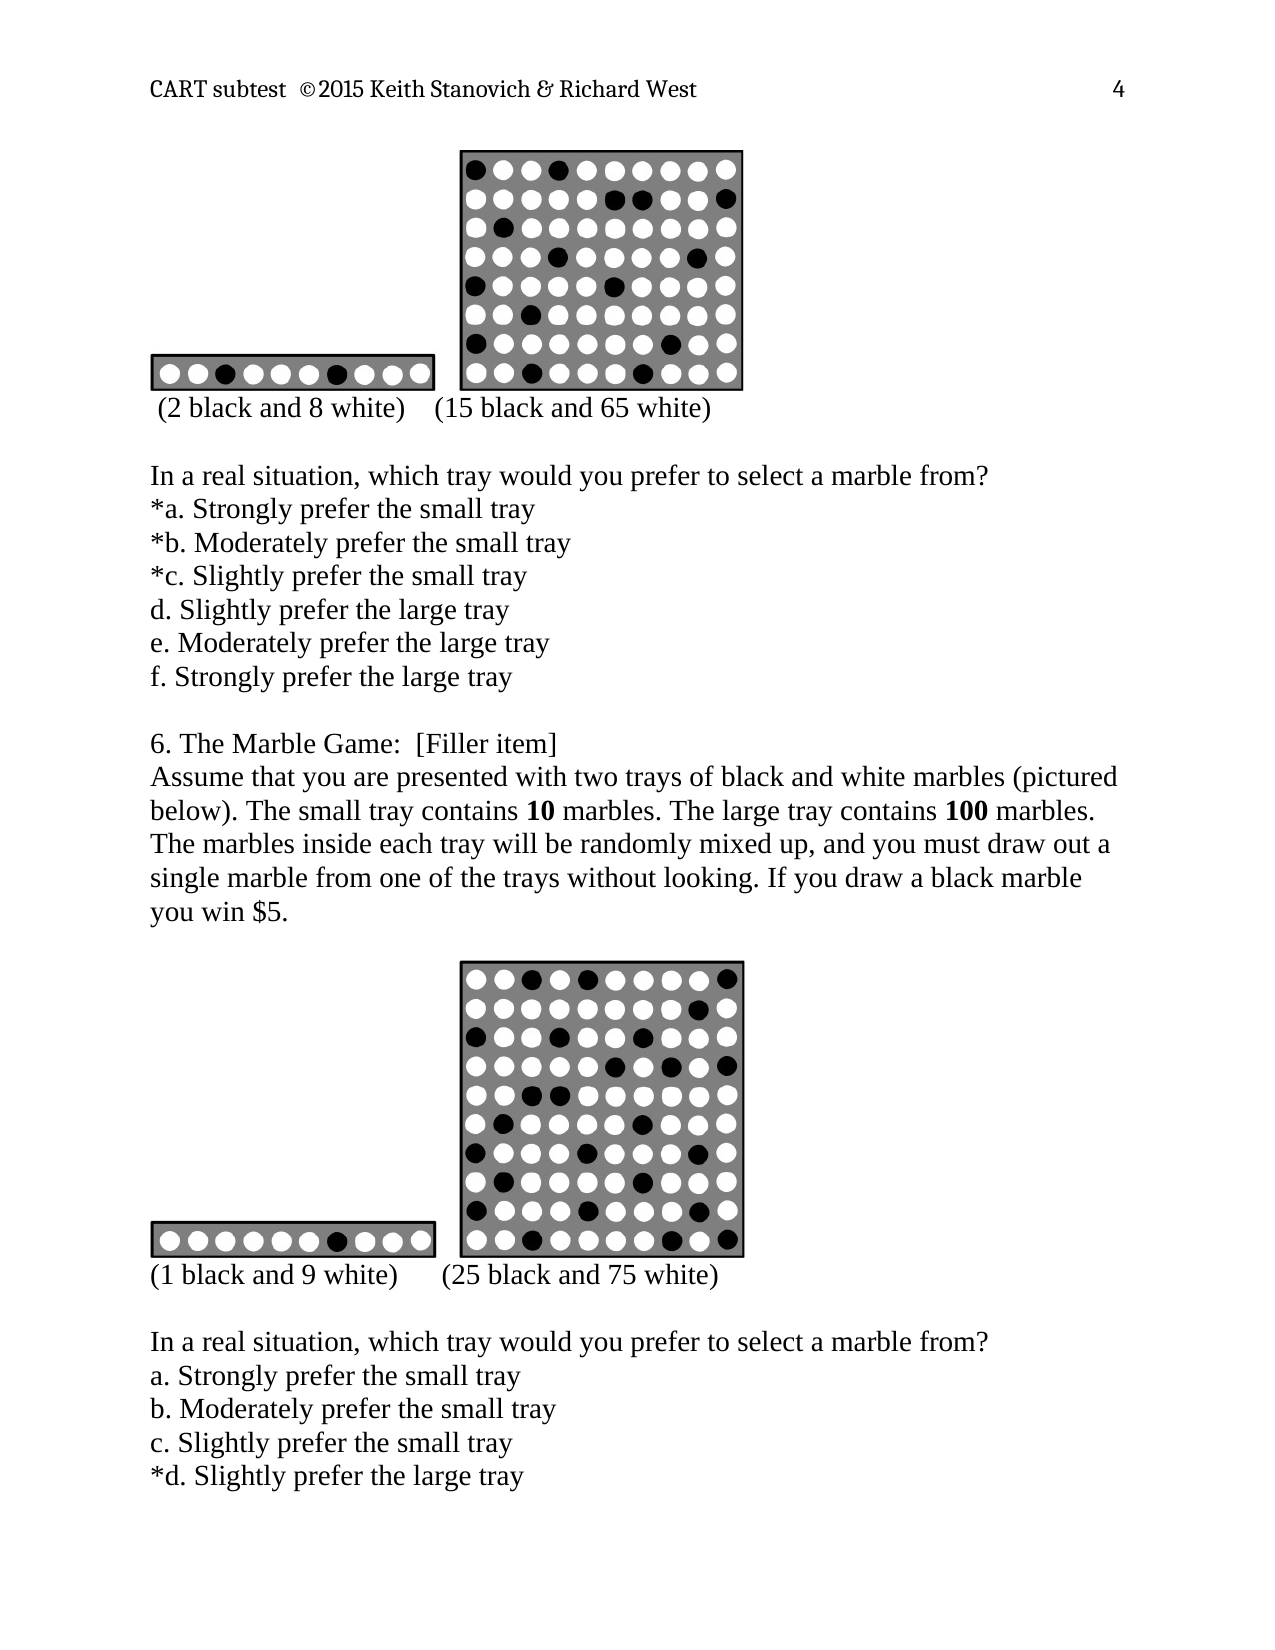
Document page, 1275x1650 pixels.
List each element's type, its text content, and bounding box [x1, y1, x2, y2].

text *c. Slightly prefer the small tray [150, 558, 1125, 592]
text In a real situation, which tray would you prefer to select a marble from? [150, 1324, 1125, 1358]
picture [150, 150, 744, 391]
text Assume that you are presented with two trays of black and white marbles (pictured below). The small tray contains 10 marbles. The large tray contains 100 marbles. The marbles inside each tray will be randomly mixed up, and you must draw out a single marble from one of the trays without looking. If you draw a black marble you win $5. [150, 759, 1125, 927]
text *d. Slightly prefer the large tray [150, 1458, 1125, 1492]
text In a real situation, which tray would you prefer to select a marble from? [150, 458, 1125, 491]
text (2 black and 8 white) (15 black and 65 white) [150, 391, 1125, 424]
text c. Slightly prefer the small tray [150, 1425, 1125, 1458]
text *a. Strongly prefer the small tray [150, 491, 1125, 525]
text e. Moderately prefer the large tray [150, 625, 1125, 659]
text b. Moderately prefer the small tray [150, 1391, 1125, 1425]
text d. Slightly prefer the large tray [150, 592, 1125, 625]
text f. Strongly prefer the large tray [150, 659, 1125, 692]
picture [150, 960, 745, 1258]
text (1 black and 9 white) (25 black and 75 white) [150, 1257, 1125, 1291]
text a. Strongly prefer the small tray [150, 1358, 1125, 1391]
text 6. The Marble Game: [Filler item] [150, 726, 1125, 759]
text *b. Moderately prefer the small tray [150, 525, 1125, 558]
